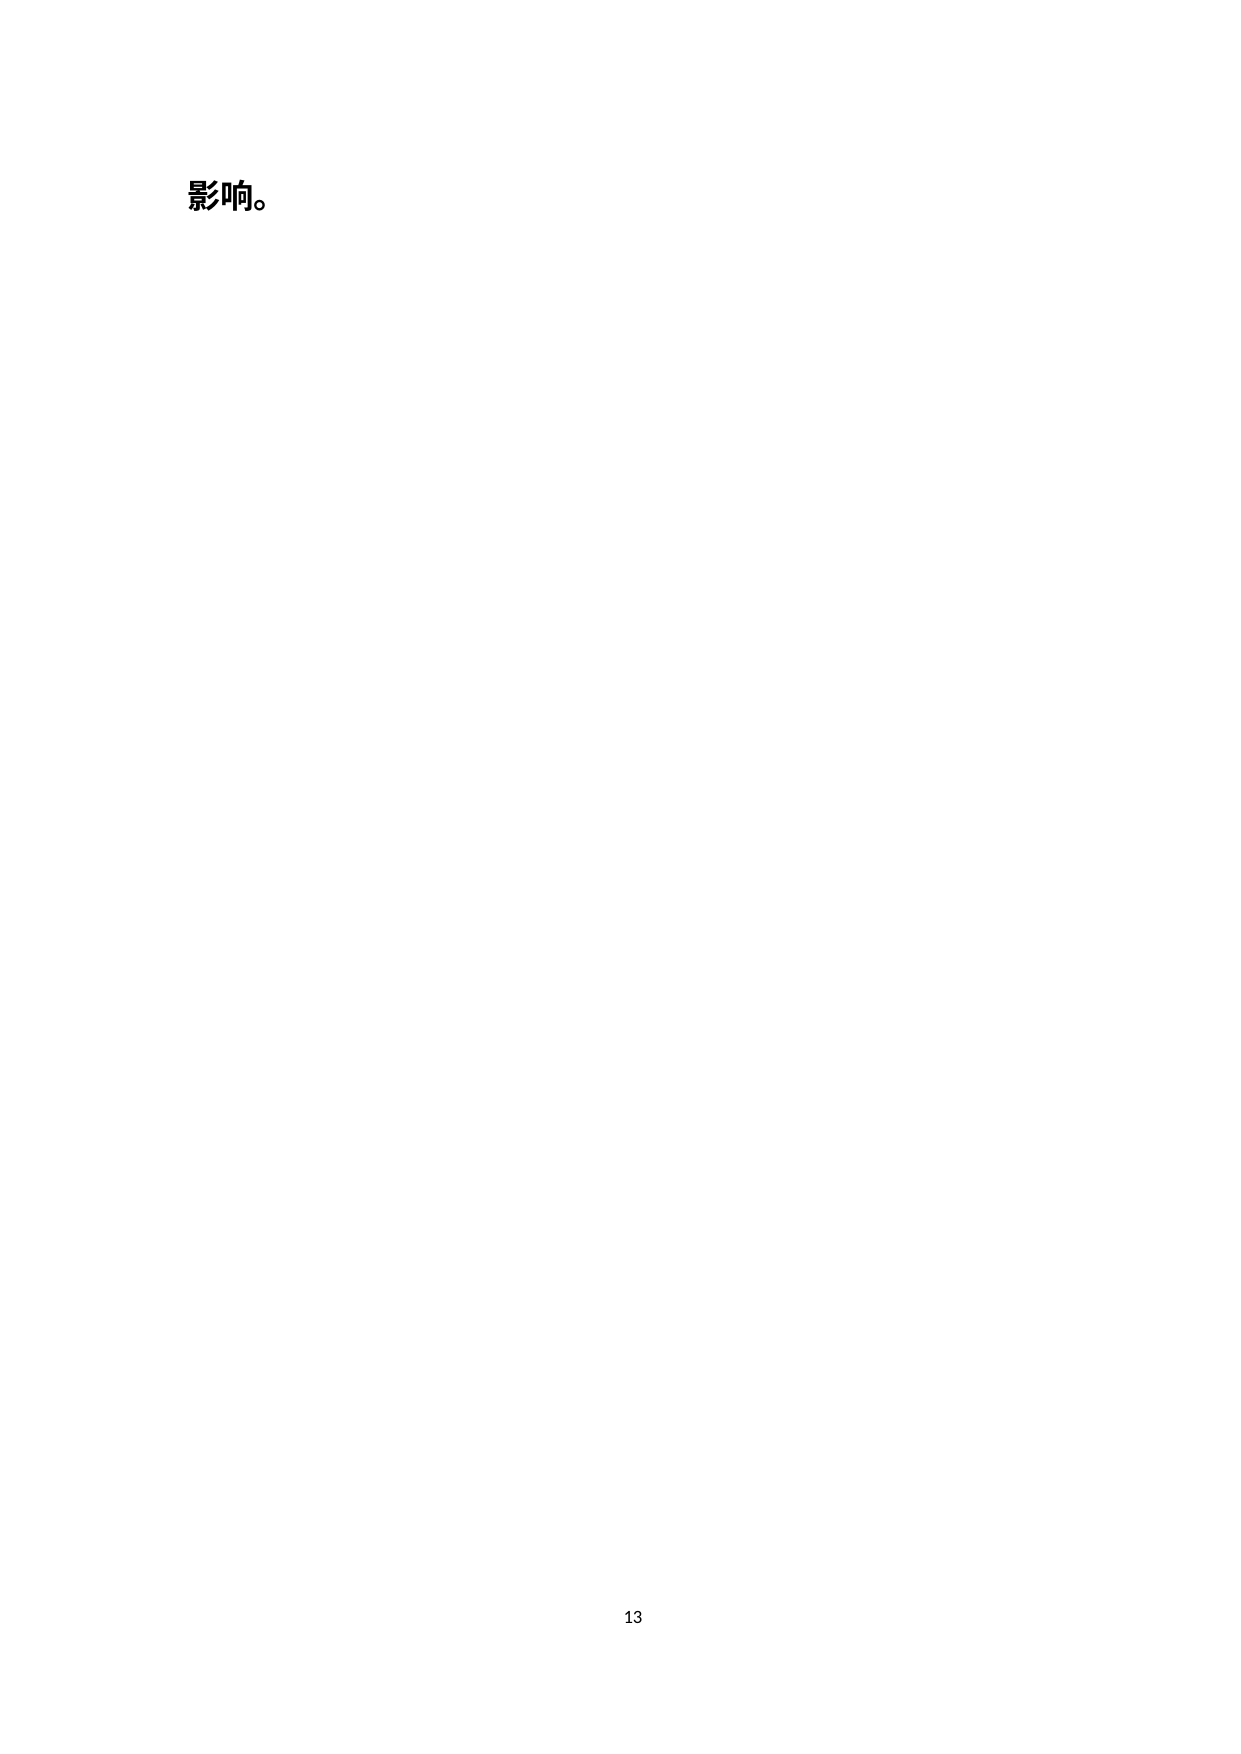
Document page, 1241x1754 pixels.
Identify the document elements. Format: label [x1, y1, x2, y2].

text [187, 162, 1078, 227]
